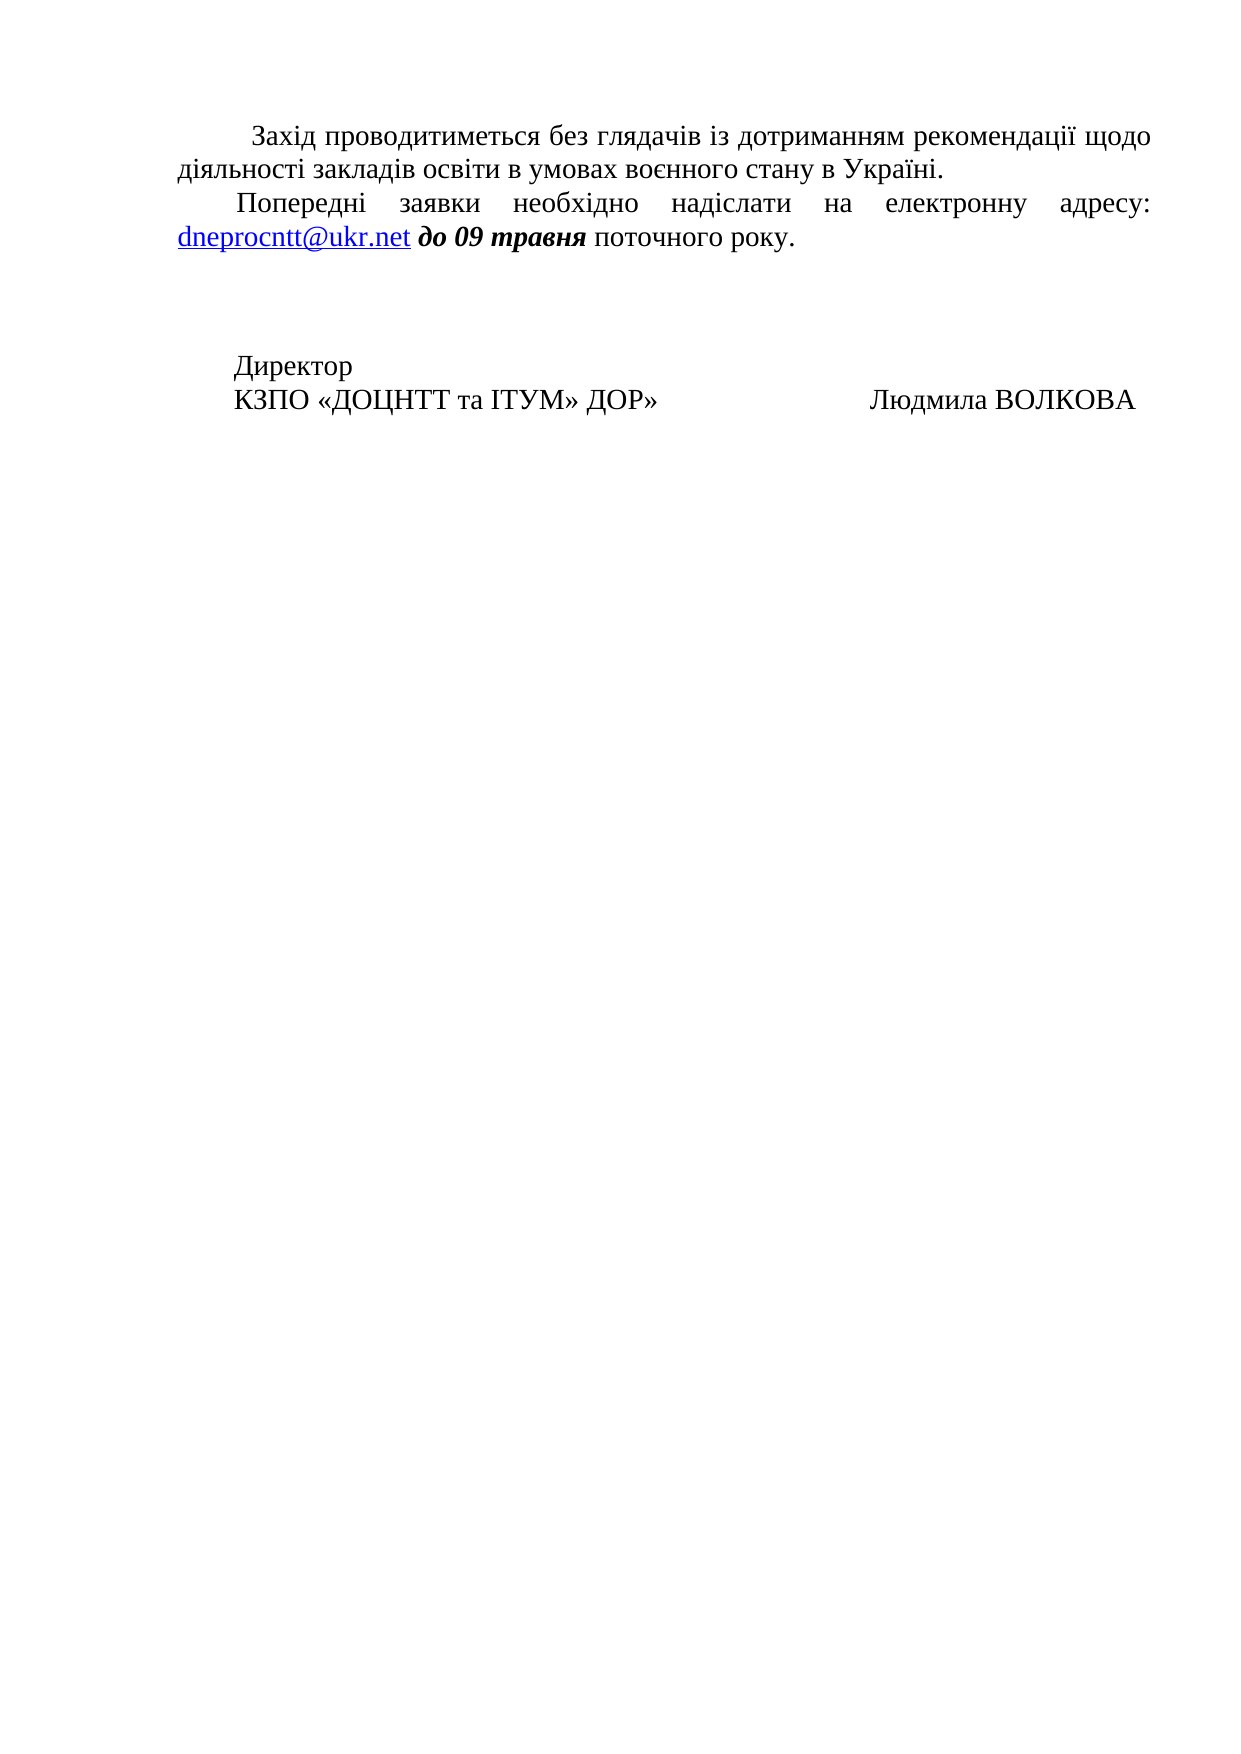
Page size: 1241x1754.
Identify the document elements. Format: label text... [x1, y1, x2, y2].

text Попередні заявки необхідно надіслати на електронну адресу: dneprocntt@ukr.net до 09 травня поточного року. [177, 185, 1152, 252]
text Захід проводитиметься без глядачів із дотриманням рекомендації щодо діяльності закладів освіти в умовах воєнного стану в Україні. [177, 118, 1152, 185]
text Директор [177, 348, 1152, 382]
text КЗПО «ДОЦНТТ та ІТУМ» ДОР» Людмила ВОЛКОВА [177, 382, 1152, 416]
